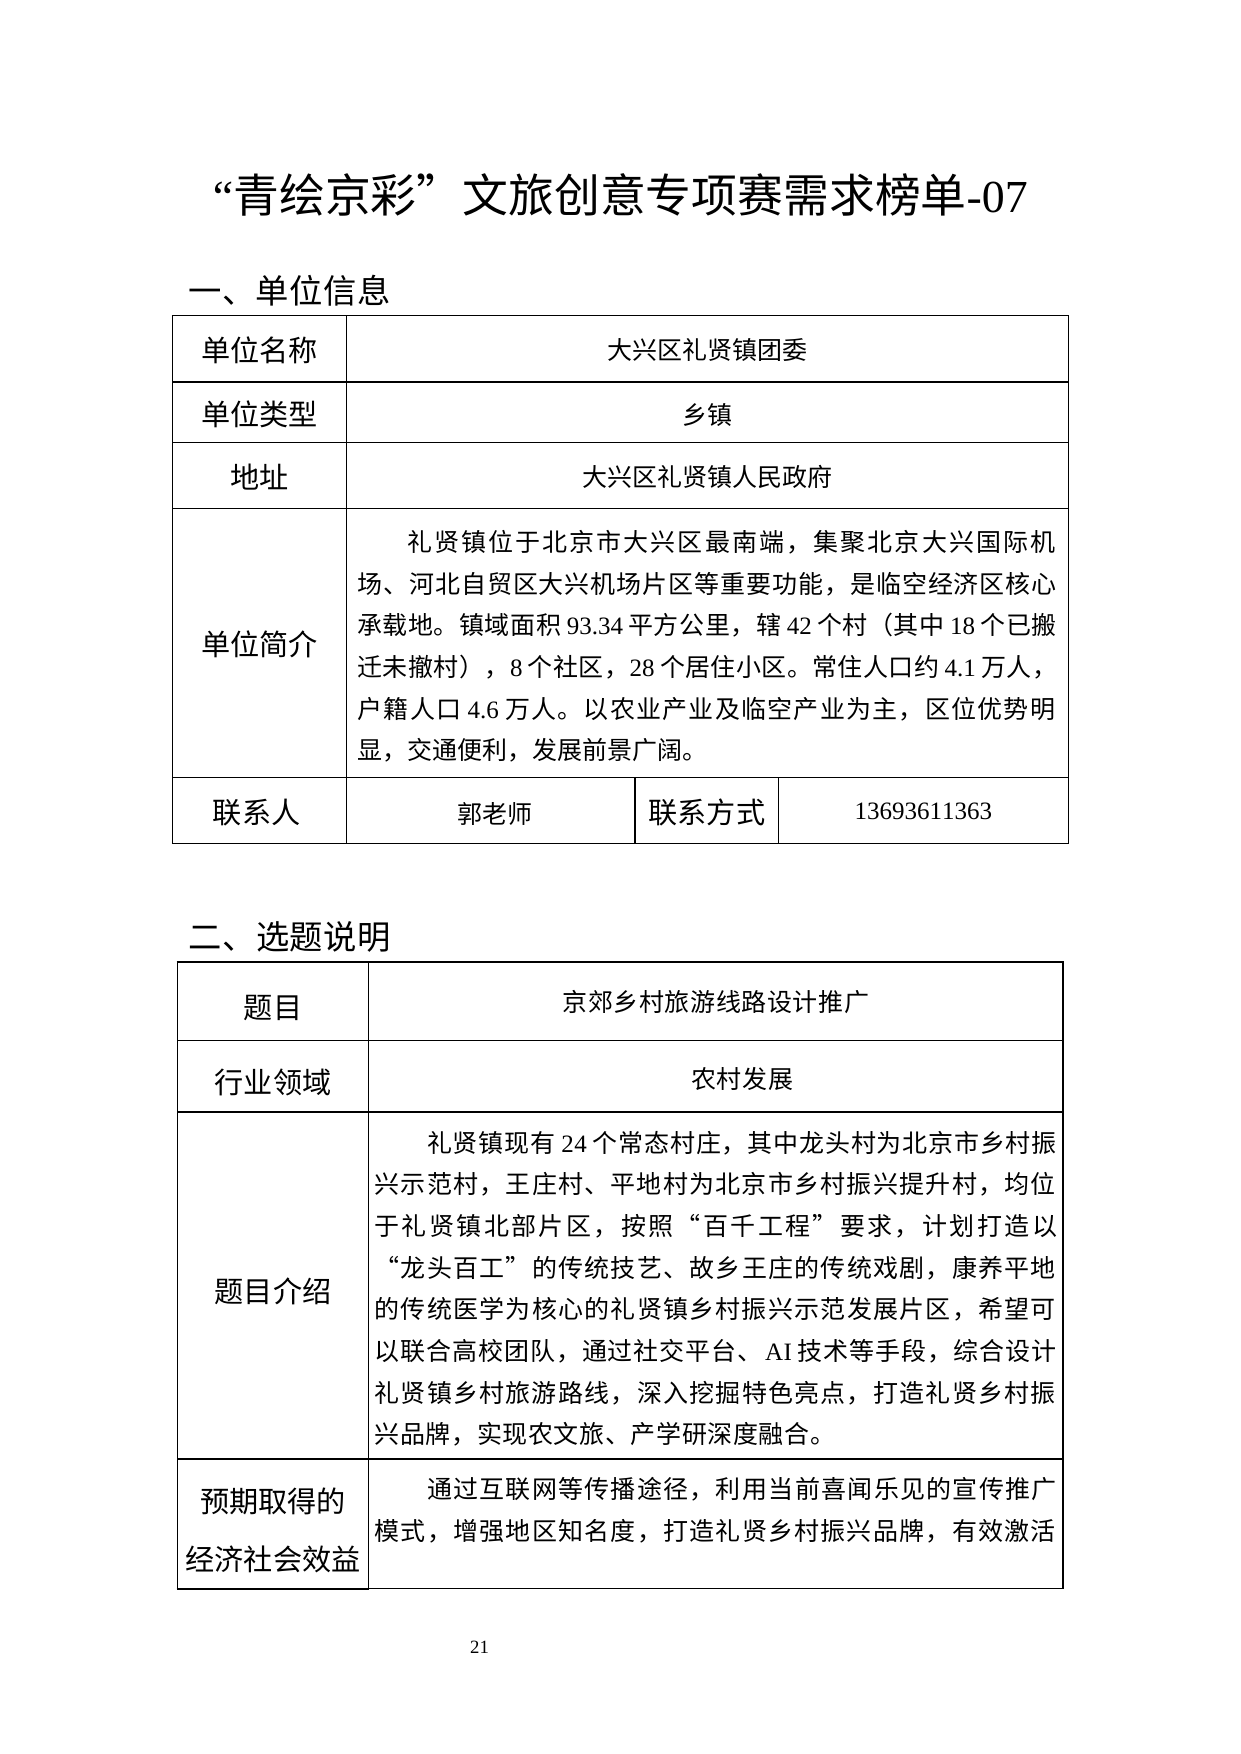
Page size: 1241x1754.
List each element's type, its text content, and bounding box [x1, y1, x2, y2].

table_cell 地址 [173, 443, 346, 508]
table_cell 单位类型 [173, 383, 346, 442]
table_cell 乡镇 [347, 383, 1068, 442]
table_cell 郭老师 [347, 778, 634, 843]
table_cell 单位简介 [173, 509, 346, 777]
table_cell 礼贤镇位于北京市大兴区最南端，集聚北京大兴国际机场、河北自贸区大兴机场片区等重要功能，是临空经济区核心承载地。镇域面积93.34平方公里，辖42个村（其中18个已搬迁未撤村），8个社区，28个居住小区。常住人口约4.1万人，户籍人口4.6万人。以农业产业及临空产业为主，区位优势明显，交通便利，发展前景广阔。 [347, 509, 1068, 777]
table_cell 行业领域 [178, 1041, 368, 1111]
table_cell 联系人 [173, 778, 346, 843]
table_cell 农村发展 [369, 1041, 1062, 1111]
table_cell 预期取得的 经济社会效益 [178, 1460, 368, 1588]
text 一、单位信息 [188, 257, 1052, 315]
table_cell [369, 1460, 1062, 1588]
table_header 单位名称 [173, 316, 346, 381]
table_cell 题目介绍 [178, 1113, 368, 1458]
table_header 京郊乡村旅游线路设计推广 [369, 963, 1062, 1039]
table_cell 联系方式 [636, 778, 778, 843]
table_header 大兴区礼贤镇团委 [347, 316, 1068, 381]
text 二、选题说明 [188, 903, 1052, 961]
table_cell 13693611363 [779, 778, 1068, 843]
table_cell 大兴区礼贤镇人民政府 [347, 443, 1068, 508]
table_header 题目 [178, 963, 368, 1039]
table_cell 礼贤镇现有24个常态村庄，其中龙头村为北京市乡村振兴示范村，王庄村、平地村为北京市乡村振兴提升村，均位于礼贤镇北部片区，按照“百千工程”要求，计划打造以“龙头百工”的传统技艺、故乡王庄的传统戏剧，康养平地的传统医学为核心的礼贤镇乡村振兴示范发展片区，希望可以联合高校团队，通过社交平台、AI技术等手段，综合设计礼贤镇乡村旅游路线，深入挖掘特色亮点，打造礼贤乡村振兴品牌，实现农文旅、产学研深度融合。 [369, 1113, 1062, 1458]
text “青绘京彩”文旅创意专项赛需求榜单-07 [188, 162, 1052, 224]
